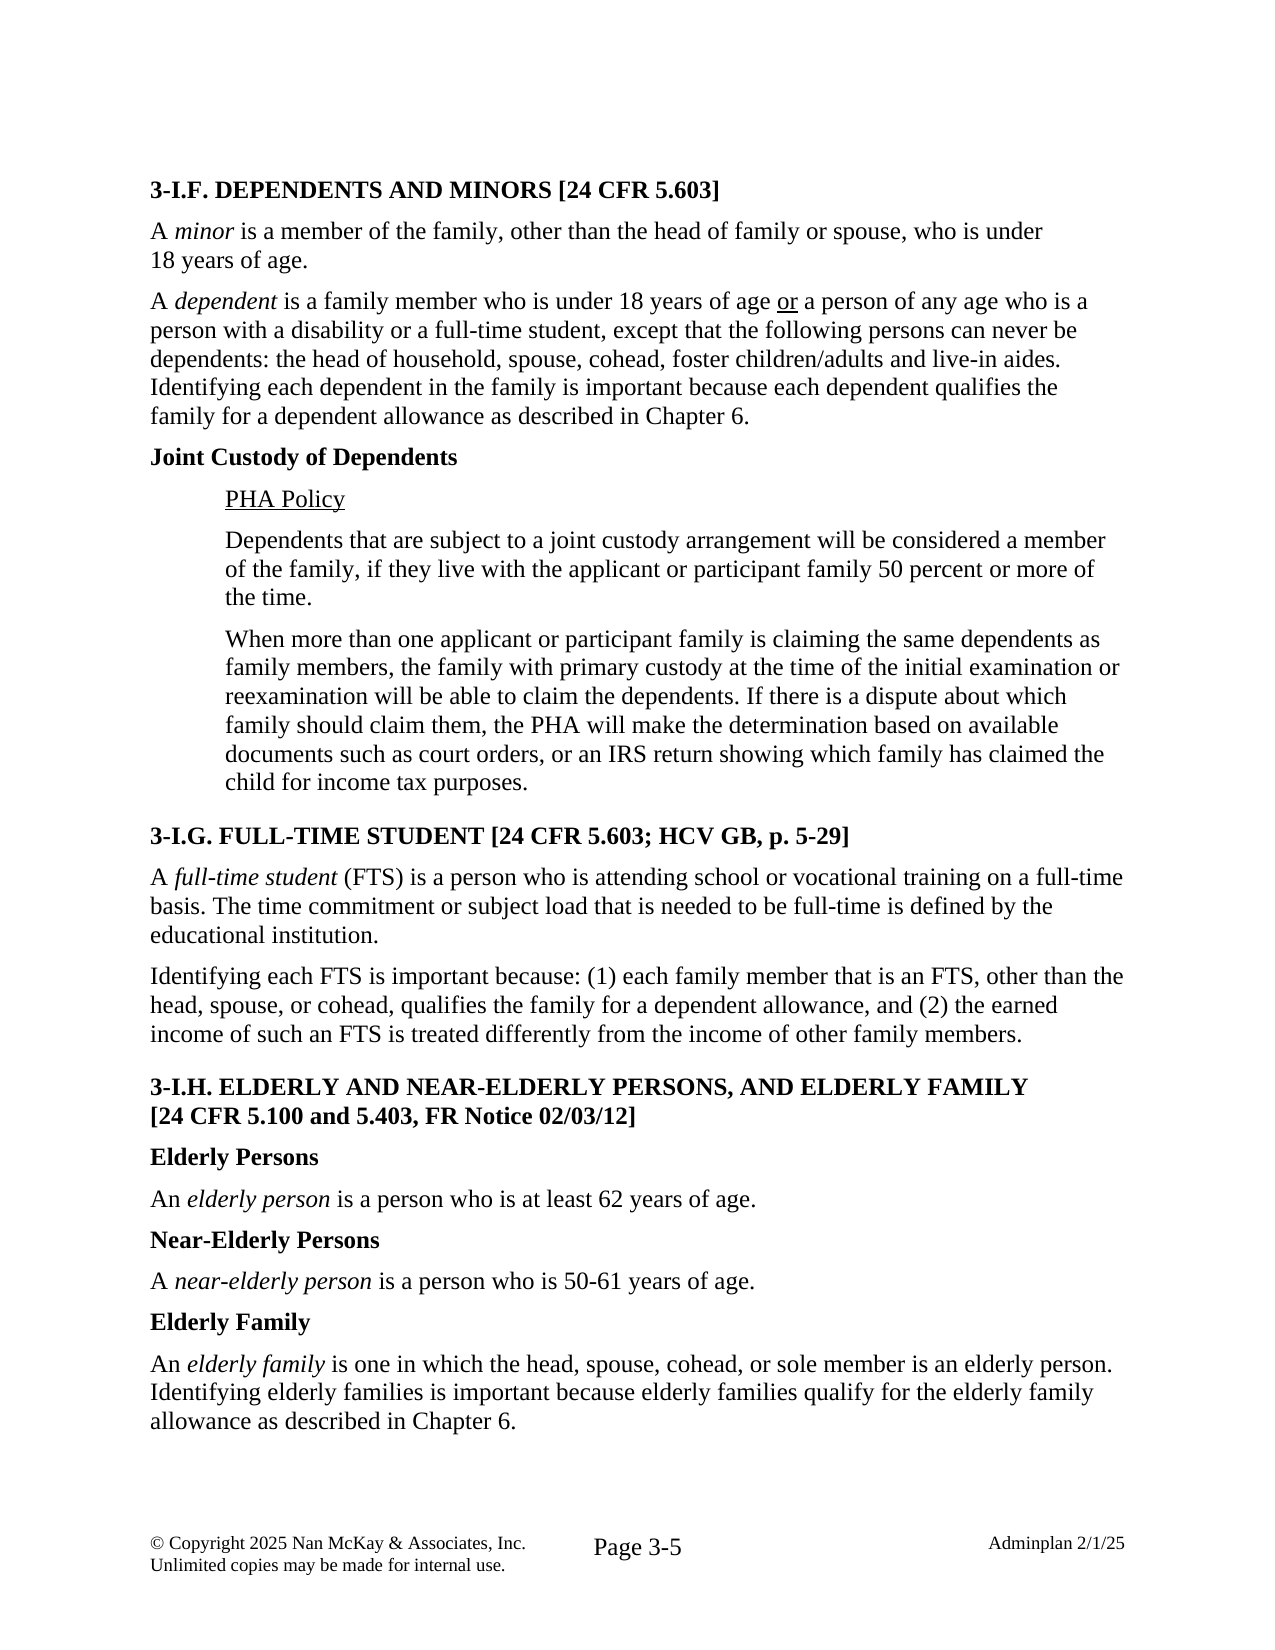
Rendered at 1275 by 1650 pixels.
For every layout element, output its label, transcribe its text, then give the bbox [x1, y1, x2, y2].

text A dependent is a family member who is under 18 years of age or a person of any age who is a person with a disability or a full-time student, except that the following persons can never be dependents: the head of household, spouse, cohead, foster children/adults and live-in aides. Identifying each dependent in the family is important because each dependent qualifies the family for a dependent allowance as described in Chapter 6. [150, 286, 1125, 430]
text When more than one applicant or participant family is claiming the same dependents as family members, the family with primary custody at the time of the initial examination or reexamination will be able to claim the dependents. If there is a dispute about which family should claim them, the PHA will make the determination based on available documents such as court orders, or an IRS return showing which family has claimed the child for income tax purposes. [225, 624, 1125, 796]
text A full-time student (FTS) is a person who is attending school or vocational training on a full-time basis. The time commitment or subject load that is needed to be full-time is defined by the educational institution. [150, 862, 1125, 949]
text 3-I.F. DEPENDENTS AND MINORS [24 CFR 5.603] [150, 175, 1125, 204]
text Identifying each FTS is important because: (1) each family member that is an FTS, other than the head, spouse, or cohead, qualifies the family for a dependent allowance, and (2) the earned income of such an FTS is treated differently from the income of other family members. [150, 961, 1125, 1047]
list An elderly person is a person who is at least 62 years of age. [150, 1184, 1125, 1212]
text An elderly family is one in which the head, spouse, cohead, or sole member is an elderly person. Identifying elderly families is important because elderly families qualify for the elderly family allowance as described in Chapter 6. [150, 1349, 1125, 1435]
text Near-Elderly Persons [150, 1225, 1125, 1254]
text 3-I.H. ELDERLY AND NEAR-ELDERLY PERSONS, AND ELDERLY FAMILY [24 CFR 5.100 and 5.403, FR Notice 02/03/12] [150, 1072, 1125, 1130]
text 3-I.G. FULL-TIME STUDENT [24 CFR 5.603; HCV GB, p. 5-29] [150, 821, 1125, 850]
text Elderly Family [150, 1307, 1125, 1336]
list Elderly Persons [150, 1142, 1125, 1171]
list Joint Custody of Dependents [150, 442, 1125, 471]
text A near-elderly person is a person who is 50-61 years of age. [150, 1266, 1125, 1295]
text PHA Policy [225, 484, 1125, 512]
text A minor is a member of the family, other than the head of family or spouse, who is under 18 years of age. [150, 216, 1125, 274]
text Dependents that are subject to a joint custody arrangement will be considered a member of the family, if they live with the applicant or participant family 50 percent or more of the time. [225, 525, 1125, 611]
